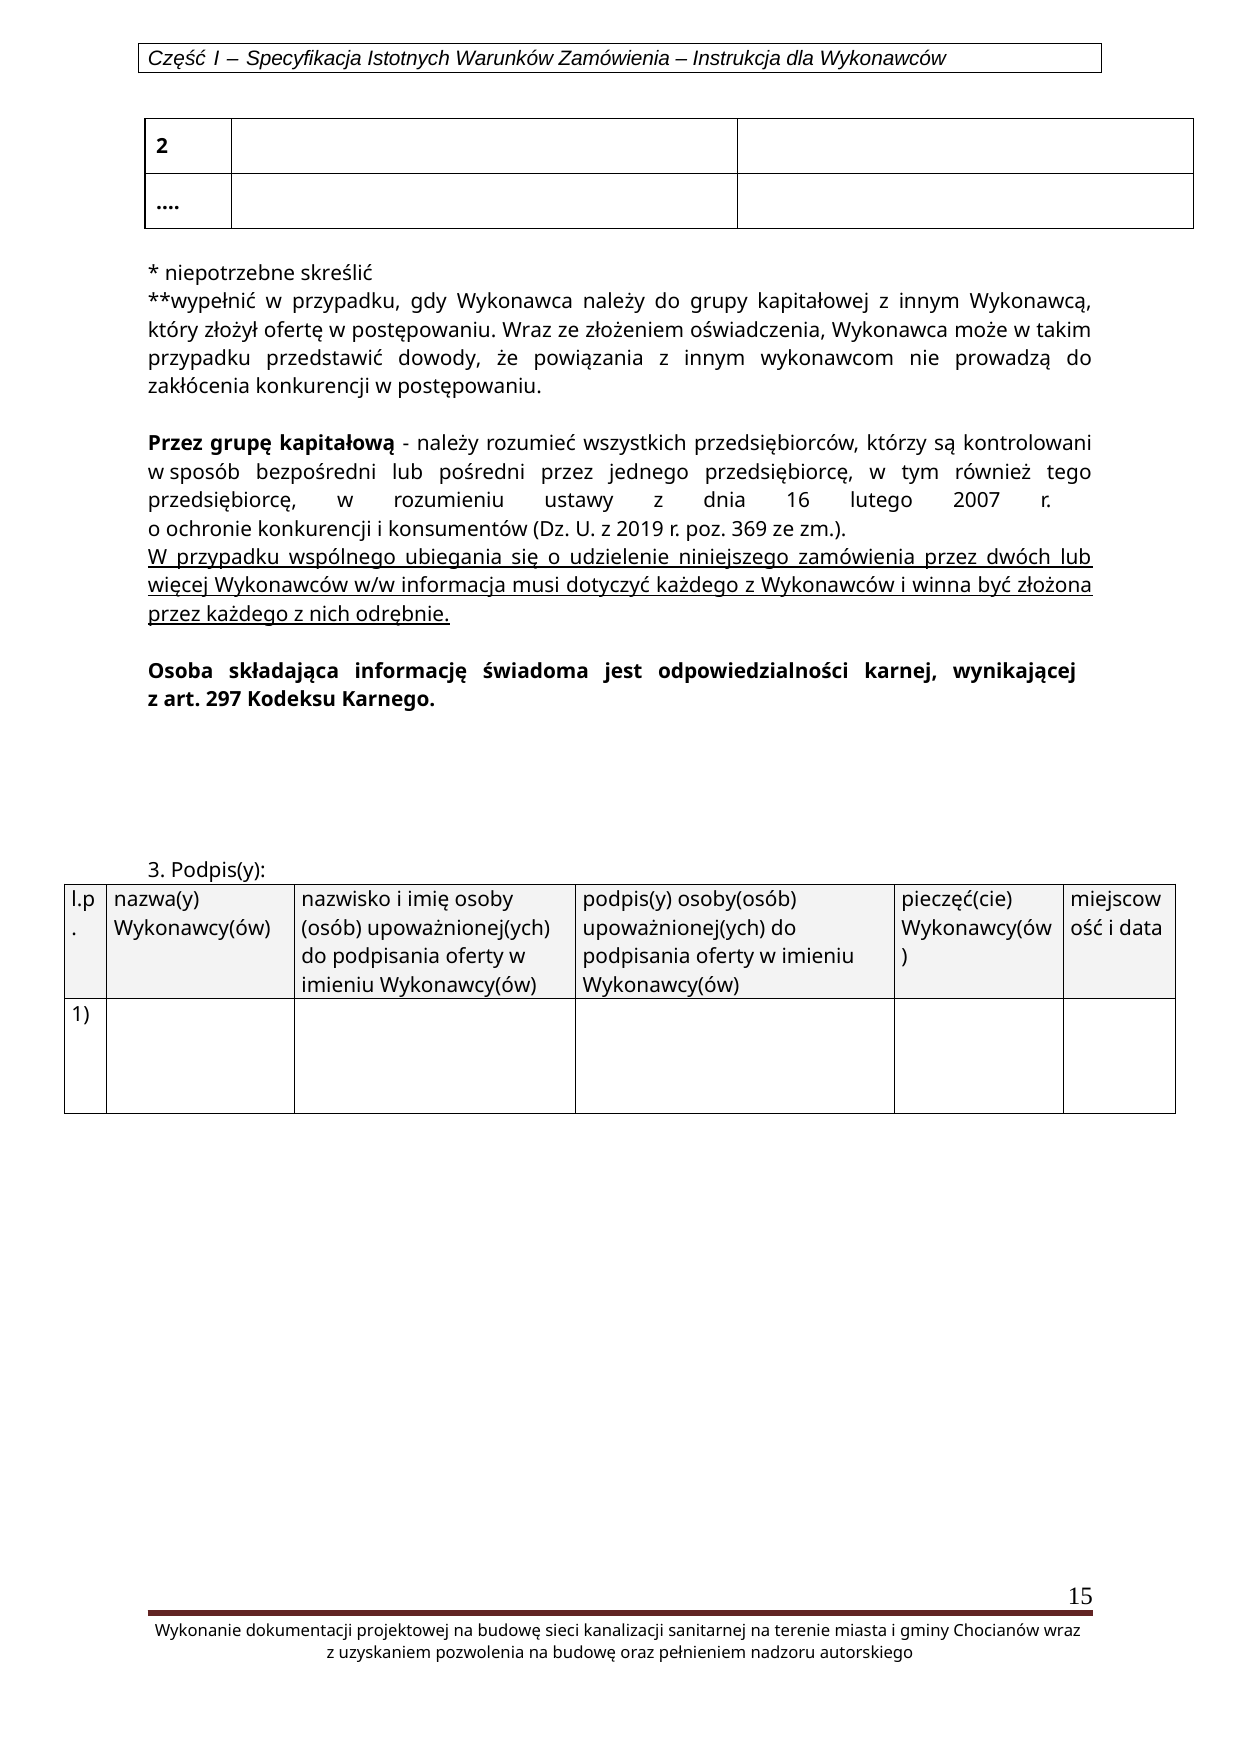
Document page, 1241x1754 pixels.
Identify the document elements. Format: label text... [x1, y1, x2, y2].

table_header nazwa(y) Wykonawcy(ów) [107, 885, 294, 998]
table_cell …. [146, 174, 231, 228]
table_cell [576, 999, 894, 1113]
table_header pieczęć(cie) Wykonawcy(ów) [895, 885, 1063, 998]
table_header nazwisko i imię osoby (osób) upoważnionej(ych) do podpisania oferty w imieniu Wykonawcy(ów) [295, 885, 575, 998]
table_cell 1) [65, 999, 106, 1113]
table_cell [107, 999, 294, 1113]
table_cell [738, 174, 1193, 228]
table_header l.p. [65, 885, 106, 998]
table_cell [895, 999, 1063, 1113]
table_header podpis(y) osoby(osób) upoważnionej(ych) do podpisania oferty w imieniu Wykonawcy(ów) [576, 885, 894, 998]
text Przez grupę kapitałową - należy rozumieć wszystkich przedsiębiorców, którzy są kontrolowani w sposób bezpośredni lub pośredni przez jednego przedsiębiorcę, w tym również tego przedsiębiorcę, w rozumieniu ustawy z dnia 16 lutego 2007 r. o ochronie konkurencji i konsumentów (Dz. U. z 2019 r. poz. 369 ze zm.). [148, 428, 1093, 542]
table_cell [295, 999, 575, 1113]
text W przypadku wspólnego ubiegania się o udzielenie niniejszego zamówienia przez dwóch lub więcej Wykonawców w/w informacja musi dotyczyć każdego z Wykonawców i winna być złożona przez każdego z nich odrębnie. [148, 596, 1093, 627]
text W przypadku wspólnego ubiegania się o udzielenie niniejszego zamówienia przez dwóch lub więcej Wykonawców w/w informacja musi dotyczyć każdego z Wykonawców i winna być złożona przez każdego z nich odrębnie. [148, 542, 1093, 566]
table_cell [232, 119, 737, 173]
table_cell [232, 174, 737, 228]
text Osoba składająca informację świadoma jest odpowiedzialności karnej, wynikającej z art. 297 Kodeksu Karnego. [148, 656, 1093, 713]
table_header miejscowość i data [1064, 885, 1175, 998]
text * niepotrzebne skreślić [148, 258, 1093, 286]
text **wypełnić w przypadku, gdy Wykonawca należy do grupy kapitałowej z innym Wykonawcą, który złożył ofertę w postępowaniu. Wraz ze złożeniem oświadczenia, Wykonawca może w takim przypadku przedstawić dowody, że powiązania z innym wykonawcom nie prowadzą do zakłócenia konkurencji w postępowaniu. [148, 286, 1093, 400]
text W przypadku wspólnego ubiegania się o udzielenie niniejszego zamówienia przez dwóch lub więcej Wykonawców w/w informacja musi dotyczyć każdego z Wykonawców i winna być złożona przez każdego z nich odrębnie. [148, 568, 1093, 595]
text 3. Podpis(y): [148, 855, 1093, 883]
table_cell 2 [146, 119, 231, 173]
table_cell [1064, 999, 1175, 1113]
table_cell [738, 119, 1193, 173]
